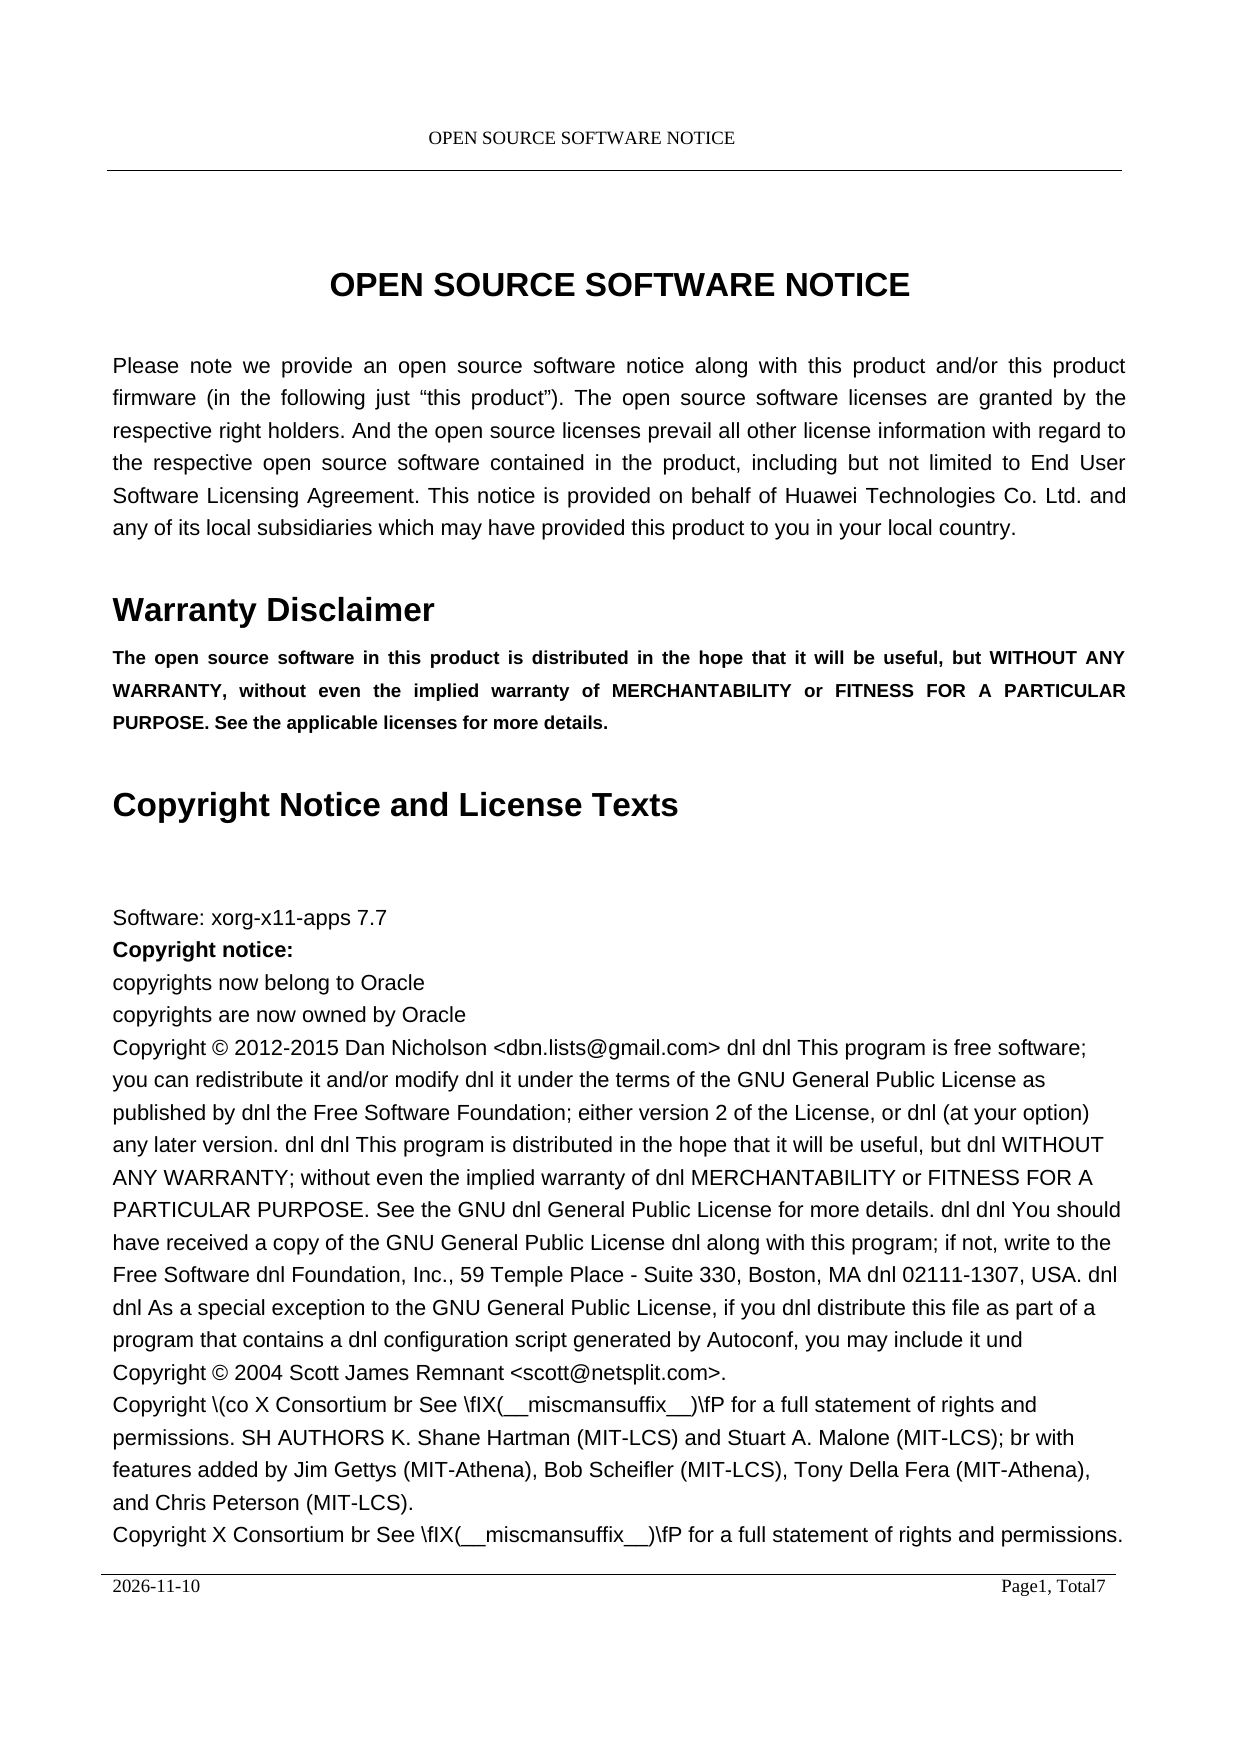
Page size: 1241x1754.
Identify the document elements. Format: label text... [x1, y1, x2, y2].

text Copyright © 2012-2015 Dan Nicholson <dbn.lists@gmail.com> dnl dnl This program is free software; you can redistribute it and/or modify dnl it under the terms of the GNU General Public License as published by dnl the Free Software Foundation; either version 2 of the License, or dnl (at your option) any later version. dnl dnl This program is distributed in the hope that it will be useful, but dnl WITHOUT ANY WARRANTY; without even the implied warranty of dnl MERCHANTABILITY or FITNESS FOR A PARTICULAR PURPOSE. See the GNU dnl General Public License for more details. dnl dnl You should have received a copy of the GNU General Public License dnl along with this program; if not, write to the Free Software dnl Foundation, Inc., 59 Temple Place - Suite 330, Boston, MA dnl 02111-1307, USA. dnl dnl As a special exception to the GNU General Public License, if you dnl distribute this file as part of a program that contains a dnl configuration script generated by Autoconf, you may include it und [112, 1031, 1128, 1356]
text Software: xorg-x11-apps 7.7 [112, 901, 1128, 933]
text Copyright © 2004 Scott James Remnant <scott@netsplit.com>. [112, 1356, 1128, 1388]
text The open source software in this product is distributed in the hope that it will be useful, but WITHOUT ANY WARRANTY, without even the implied warranty of MERCHANTABILITY or FITNESS FOR A PARTICULAR PURPOSE. See the applicable licenses for more details. [112, 641, 1128, 739]
text Warranty Disclaimer [112, 576, 1128, 641]
text Please note we provide an open source software notice along with this product and/or this product firmware (in the following just “this product”). The open source software licenses are granted by the respective right holders. And the open source licenses prevail all other license information with regard to the respective open source software contained in the product, including but not limited to End User Software Licensing Agreement. This notice is provided on behalf of Huawei Technologies Co. Ltd. and any of its local subsidiaries which may have provided this product to you in your local country. [112, 349, 1128, 544]
text copyrights are now owned by Oracle [112, 998, 1128, 1031]
text OPEN SOURCE SOFTWARE NOTICE [112, 251, 1128, 316]
text Copyright Notice and License Texts [112, 771, 1128, 836]
text Copyright notice: [112, 933, 1128, 966]
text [112, 1518, 1128, 1551]
text Copyright \(co X Consortium br See \fIX(__miscmansuffix__)\fP for a full statement of rights and permissions. SH AUTHORS K. Shane Hartman (MIT-LCS) and Stuart A. Malone (MIT-LCS); br with features added by Jim Gettys (MIT-Athena), Bob Scheifler (MIT-LCS), Tony Della Fera (MIT-Athena), and Chris Peterson (MIT-LCS). [112, 1388, 1128, 1518]
text copyrights now belong to Oracle [112, 966, 1128, 998]
